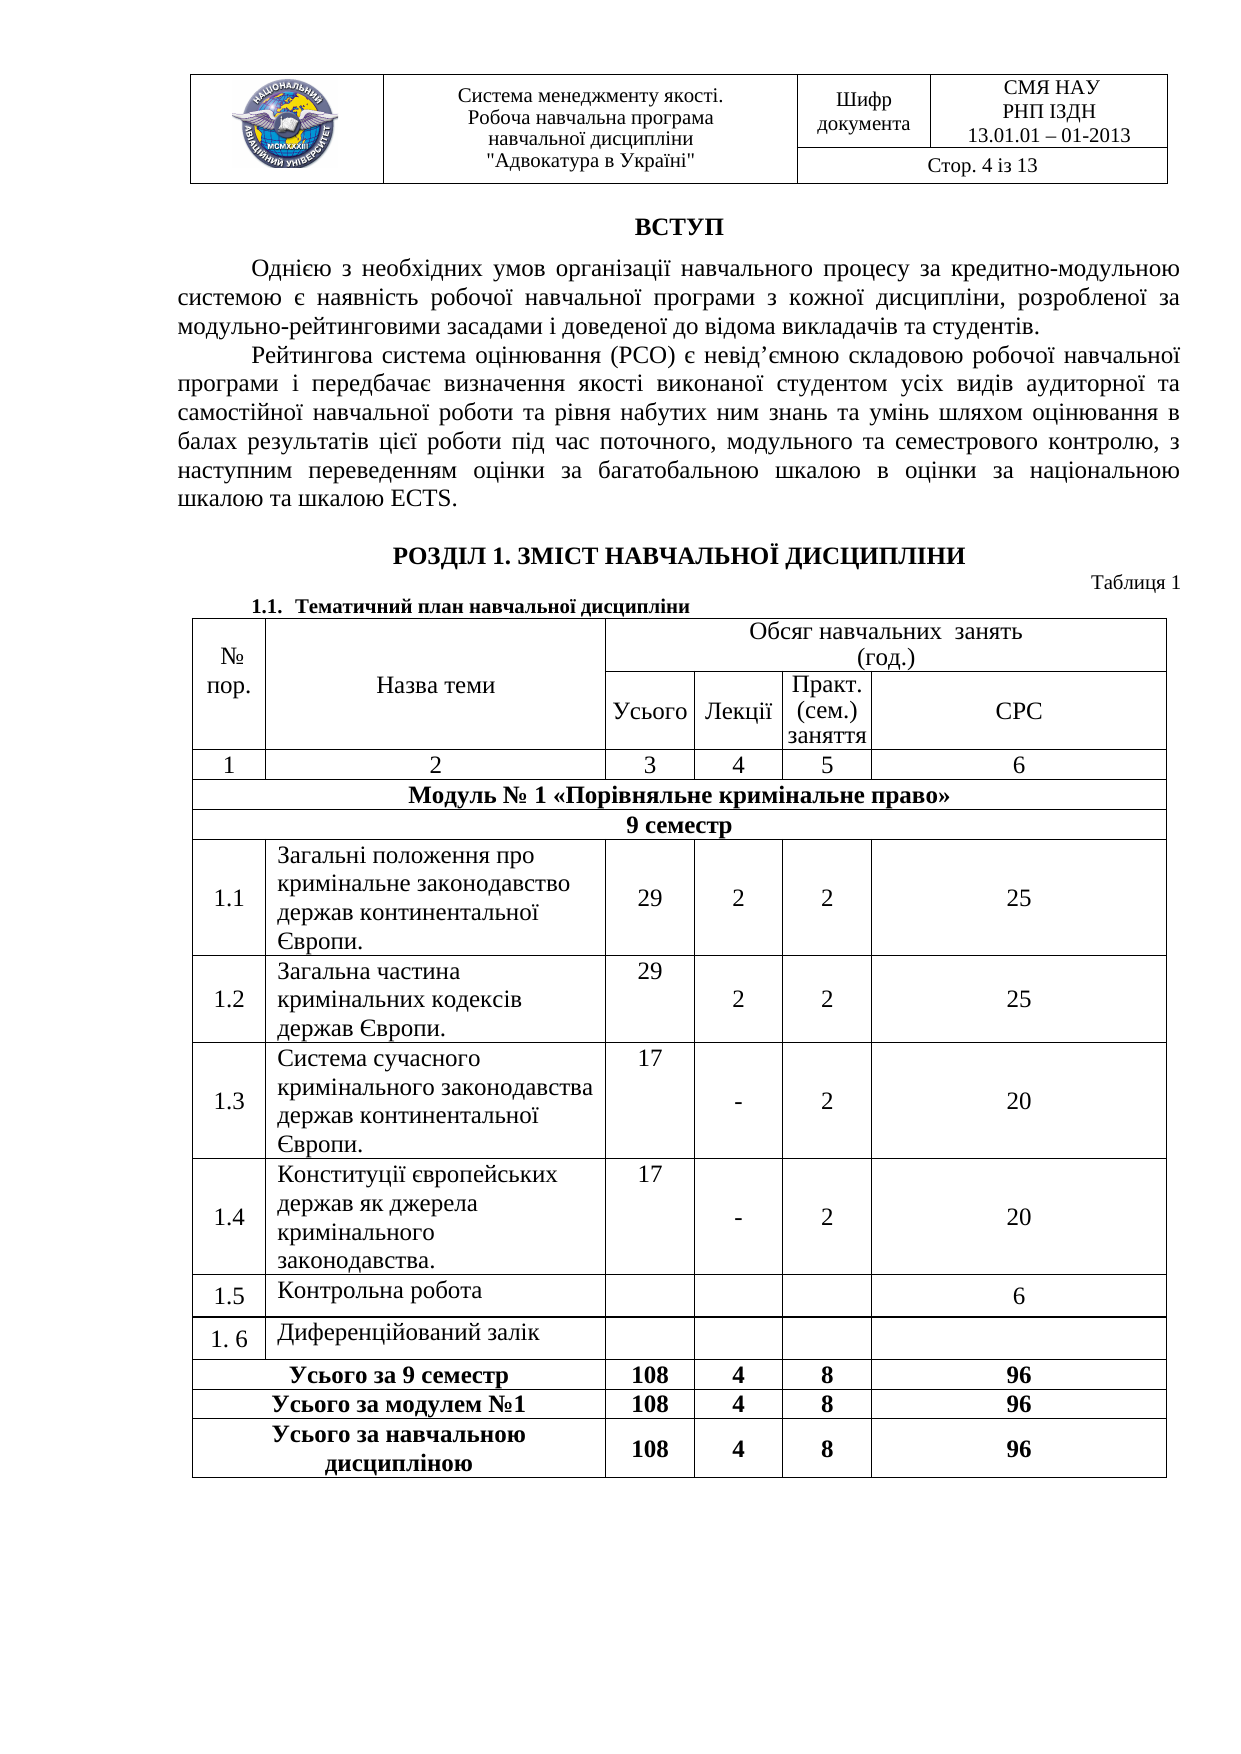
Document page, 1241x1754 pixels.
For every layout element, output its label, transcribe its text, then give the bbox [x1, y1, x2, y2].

table_cell 96 [872, 1360, 1166, 1388]
table_cell 29 [606, 840, 694, 955]
table_cell 8 [783, 1360, 871, 1388]
table_cell [695, 1318, 782, 1359]
table_cell - [695, 1159, 782, 1274]
table_cell 2 [783, 1043, 871, 1158]
table_cell 8 [783, 1390, 871, 1418]
table_cell 2 [695, 840, 782, 955]
table_cell 1 [193, 750, 265, 779]
table_cell 2 [783, 956, 871, 1042]
table_header № пор. [193, 619, 265, 749]
table_cell 1.2 [193, 956, 265, 1042]
table_cell 2 [783, 1159, 871, 1274]
table_cell 4 [695, 1360, 782, 1388]
table_cell 9 семестр [193, 810, 1166, 839]
table_cell [695, 1275, 782, 1316]
table_cell 5 [783, 750, 871, 779]
table_cell - [695, 1043, 782, 1158]
text ВСТУП [177, 212, 1181, 241]
table_cell 4 [695, 1419, 782, 1477]
table_cell 3 [606, 750, 694, 779]
list Тематичний план навчальної дисципліни [251, 594, 1181, 618]
table_cell 25 [872, 956, 1166, 1042]
table_cell Практ. (сем.) заняття [783, 672, 871, 749]
table_cell 20 [872, 1159, 1166, 1274]
table_cell Усього за навчальною дисципліною [193, 1419, 605, 1477]
table_cell [783, 1275, 871, 1316]
table_cell 1.3 [193, 1043, 265, 1158]
table_header Назва теми [266, 619, 605, 749]
text РОЗДІЛ 1. ЗМІСТ НАВЧАЛЬНОЇ ДИСЦИПЛІНИ [177, 541, 1181, 570]
table_cell 108 [606, 1419, 694, 1477]
table_cell 1.1 [193, 840, 265, 955]
table_cell 25 [872, 840, 1166, 955]
table_cell 108 [606, 1360, 694, 1388]
table_cell Модуль № 1 «Порівняльне кримінальне право» [193, 780, 1166, 809]
table_cell Лекції [695, 672, 782, 749]
table_cell 4 [695, 1390, 782, 1418]
table_cell 20 [872, 1043, 1166, 1158]
table_cell Усього за 9 семестр [193, 1360, 605, 1388]
table_cell 96 [872, 1390, 1166, 1418]
table_cell Усього за модулем №1 [193, 1390, 605, 1418]
table_cell 1. 6 [193, 1318, 265, 1359]
table_cell 29 [606, 956, 694, 1042]
table_cell Загальні положення про кримінальне законодавство держав континентальної Європи. [266, 840, 605, 955]
table_cell 2 [783, 840, 871, 955]
table_cell Диференційований залік [266, 1318, 605, 1359]
table_cell Усього [606, 672, 694, 749]
table_header Обсяг навчальних занять (год.) [606, 619, 1166, 671]
table_cell Загальна частина кримінальних кодексів держав Європи. [266, 956, 605, 1042]
table_cell 1.5 [193, 1275, 265, 1316]
table_cell 17 [606, 1043, 694, 1158]
text Рейтингова система оцінювання (РСО) є невід’ємною складовою робочої навчальної програми і передбачає визначення якості виконаної студентом усіх видів аудиторної та самостійної навчальної роботи та рівня набутих ним знань та умінь шляхом оцінювання в балах результатів цієї роботи під час поточного, модульного та семестрового контролю, з наступним переведенням оцінки за багатобальною шкалою в оцінки за національною шкалою та шкалою ECTS. [177, 340, 1181, 512]
table_cell [606, 1318, 694, 1359]
table_cell [606, 1275, 694, 1316]
table_cell Система сучасного кримінального законодавства держав континентальної Європи. [266, 1043, 605, 1158]
text Таблиця 1 [177, 570, 1181, 594]
table_cell [872, 1318, 1166, 1359]
table_cell 6 [872, 1275, 1166, 1316]
table_cell [783, 1318, 871, 1359]
table_cell Контрольна робота [266, 1275, 605, 1316]
table_cell Конституції європейських держав як джерела кримінального законодавства. [266, 1159, 605, 1274]
table_cell 2 [266, 750, 605, 779]
table_cell 17 [606, 1159, 694, 1274]
table_cell СРС [872, 672, 1166, 749]
table_cell 2 [695, 956, 782, 1042]
table_cell 1.4 [193, 1159, 265, 1274]
text Однією з необхідних умов організації навчального процесу за кредитно-модульною системою є наявність робочої навчальної програми з кожної дисципліни, розробленої за модульно-рейтинговими засадами і доведеної до відома викладачів та студентів. [177, 253, 1181, 340]
table_cell 108 [606, 1390, 694, 1418]
table_cell 96 [872, 1419, 1166, 1477]
picture [231, 77, 339, 168]
table_cell 6 [872, 750, 1166, 779]
table_cell 4 [695, 750, 782, 779]
table_cell 8 [783, 1419, 871, 1477]
